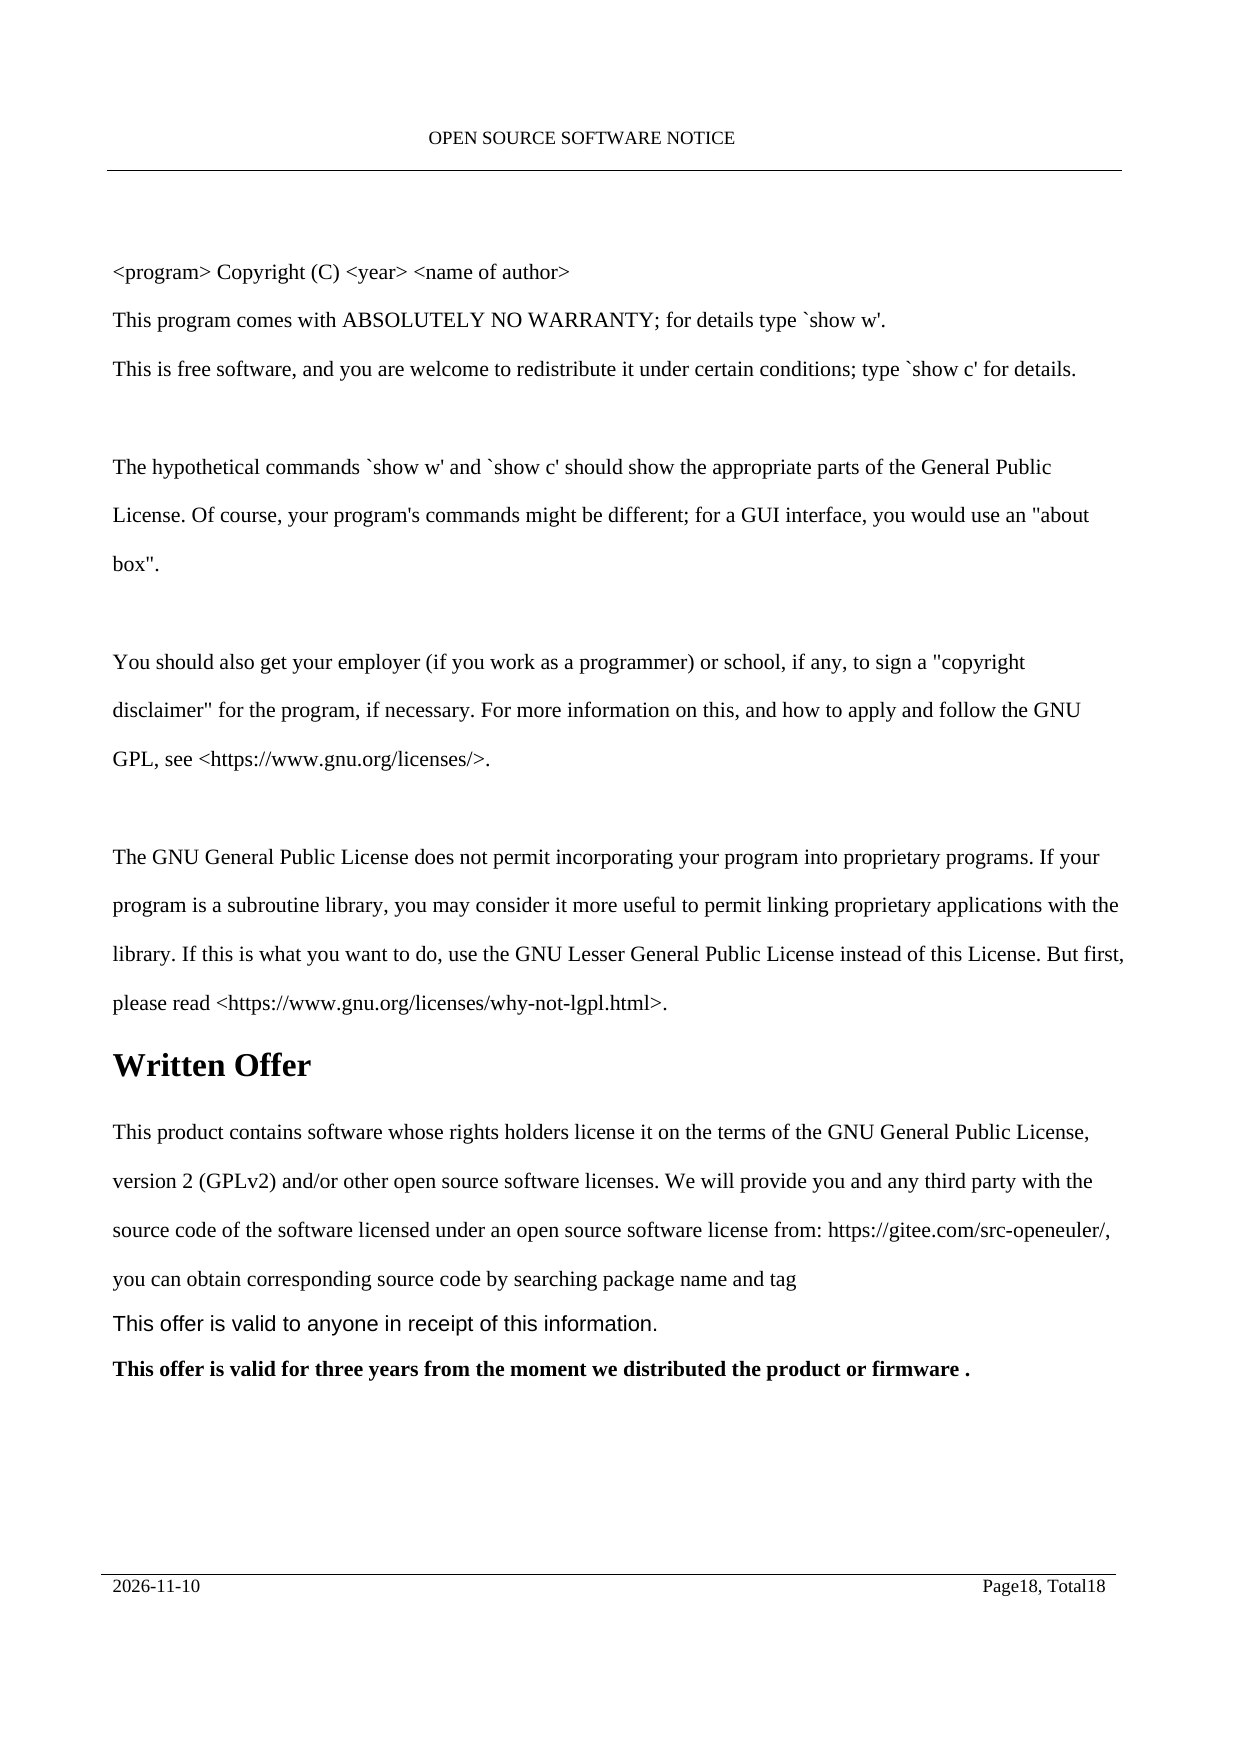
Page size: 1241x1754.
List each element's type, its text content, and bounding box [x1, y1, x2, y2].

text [112, 206, 1128, 1019]
text Written Offer [112, 1031, 1128, 1096]
text This product contains software whose rights holders license it on the terms of the GNU General Public License, version 2 (GPLv2) and/or other open source software licenses. We will provide you and any third party with the source code of the software licensed under an open source software license from: https://gitee.com/src-openeuler/, you can obtain corresponding source code by searching package name and tag [112, 1116, 1128, 1294]
text This offer is valid for three years from the moment we distributed the product or firmware . [112, 1352, 1128, 1384]
text This offer is valid to anyone in receipt of this information. [112, 1307, 1128, 1339]
